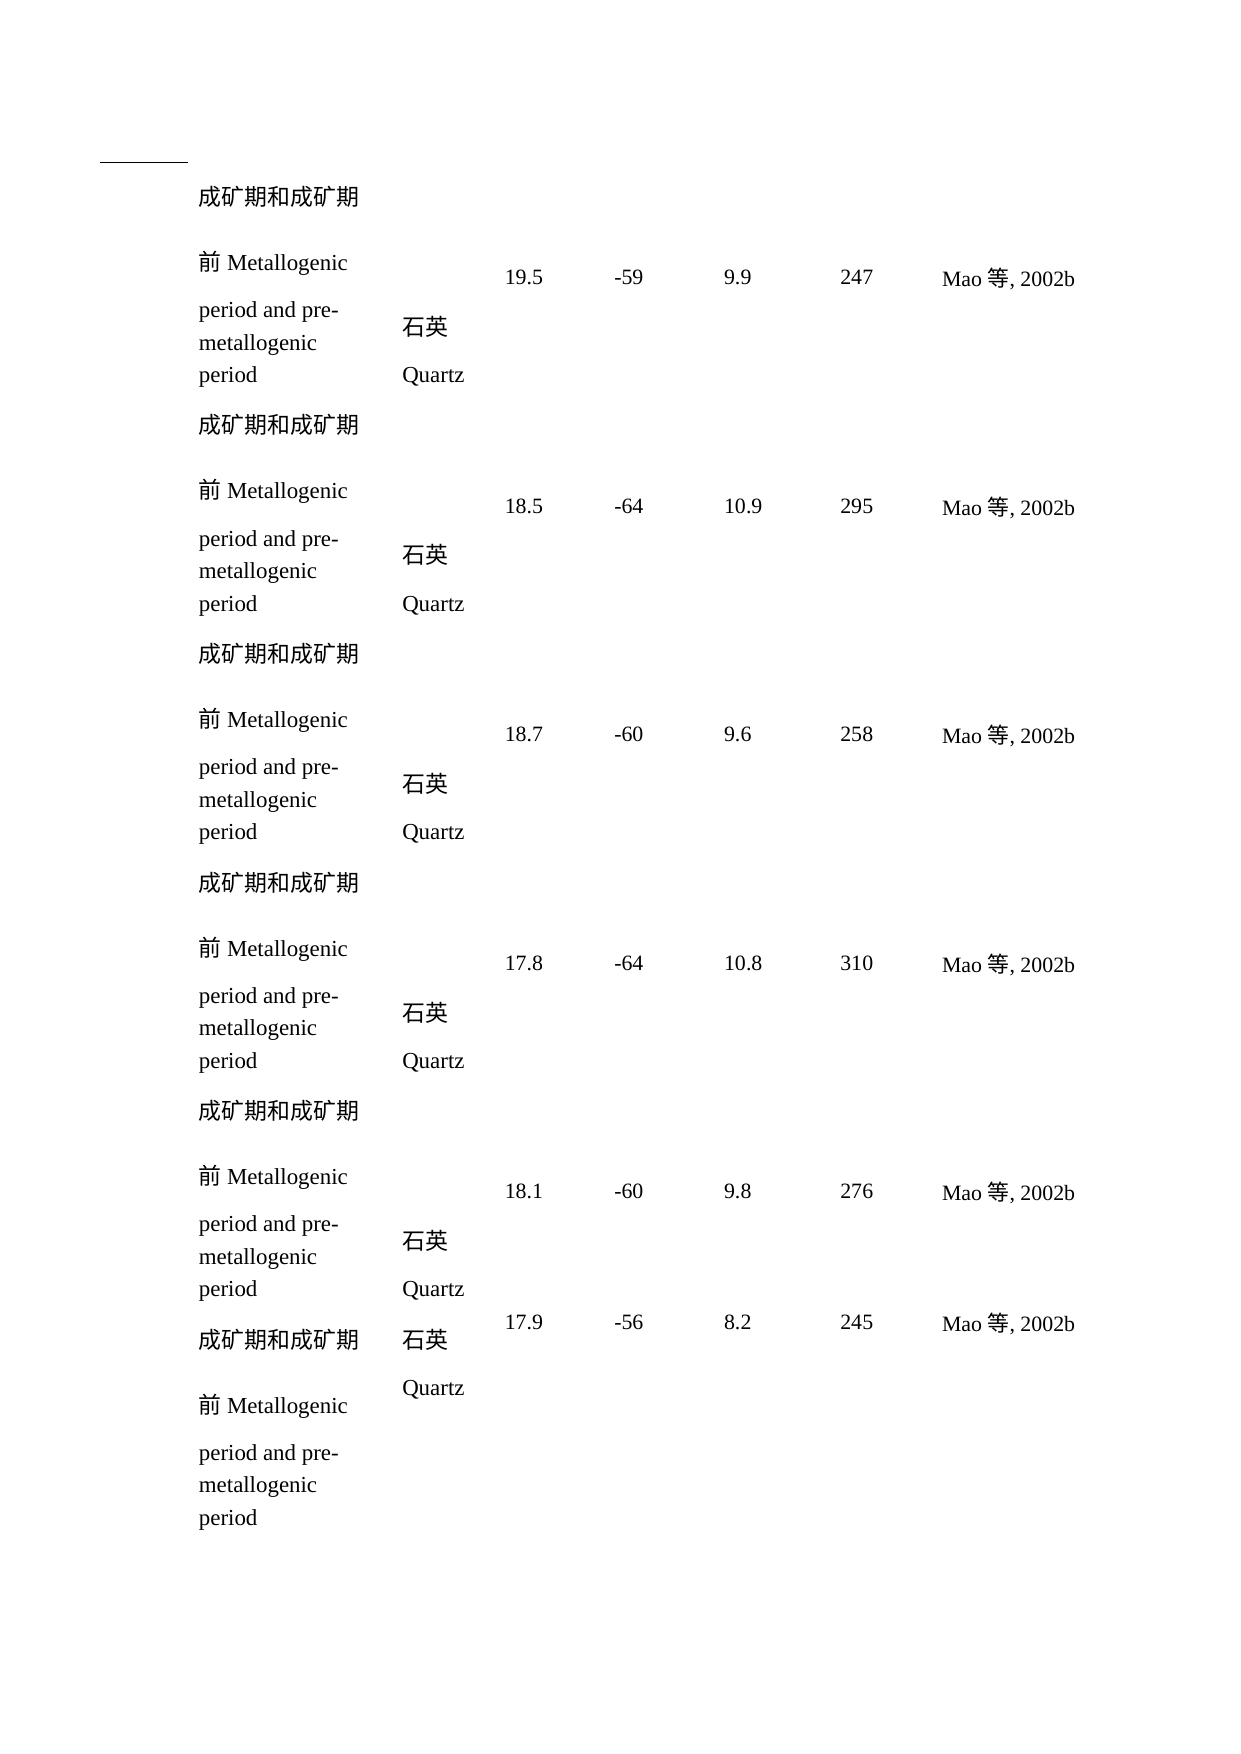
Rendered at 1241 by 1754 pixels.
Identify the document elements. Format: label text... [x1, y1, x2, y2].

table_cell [188, 1305, 391, 1533]
table_cell -56 [603, 1305, 713, 1533]
table_cell Mao 等, 2002b [931, 391, 1140, 619]
table_cell 247 [829, 162, 931, 391]
table_cell -64 [603, 391, 713, 619]
table_cell 石英Quartz [391, 619, 493, 848]
table_cell 成矿期和成矿期前 Metallogenic period and pre-metallogenic period [188, 848, 391, 1076]
table_cell 8.2 [713, 1305, 829, 1533]
table_cell 245 [829, 1305, 931, 1533]
table_cell -64 [603, 848, 713, 1076]
table_cell 石英Quartz [391, 1305, 493, 1533]
table_cell 18.1 [493, 1076, 603, 1305]
table_cell 10.8 [713, 848, 829, 1076]
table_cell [188, 391, 391, 619]
table_cell 276 [829, 1076, 931, 1305]
table_cell 石英Quartz [391, 1076, 493, 1305]
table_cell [188, 162, 391, 391]
table_cell 9.6 [713, 619, 829, 848]
table_cell 9.9 [713, 162, 829, 391]
table_cell 310 [829, 848, 931, 1076]
table_cell 17.9 [493, 1305, 603, 1533]
table_cell 19.5 [493, 162, 603, 391]
table_cell Mao 等, 2002b [931, 619, 1140, 848]
table_cell 10.9 [713, 391, 829, 619]
table_cell Mao 等, 2002b [931, 1305, 1140, 1533]
table_cell 258 [829, 619, 931, 848]
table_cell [188, 1076, 391, 1305]
table_cell -59 [603, 162, 713, 391]
table_cell 295 [829, 391, 931, 619]
table_cell 18.7 [493, 619, 603, 848]
table_cell 石英Quartz [391, 391, 493, 619]
table_cell Mao 等, 2002b [931, 848, 1140, 1076]
table_cell -60 [603, 1076, 713, 1305]
table_cell 17.8 [493, 848, 603, 1076]
table_cell Mao 等, 2002b [931, 162, 1140, 391]
table_cell 9.8 [713, 1076, 829, 1305]
table_cell Mao 等, 2002b [931, 1076, 1140, 1305]
table_cell 成矿期和成矿期前 Metallogenic period and pre-metallogenic period [188, 619, 391, 848]
table_cell 石英Quartz [391, 848, 493, 1076]
table_cell 石英Quartz [391, 162, 493, 391]
table_cell 18.5 [493, 391, 603, 619]
table_cell -60 [603, 619, 713, 848]
